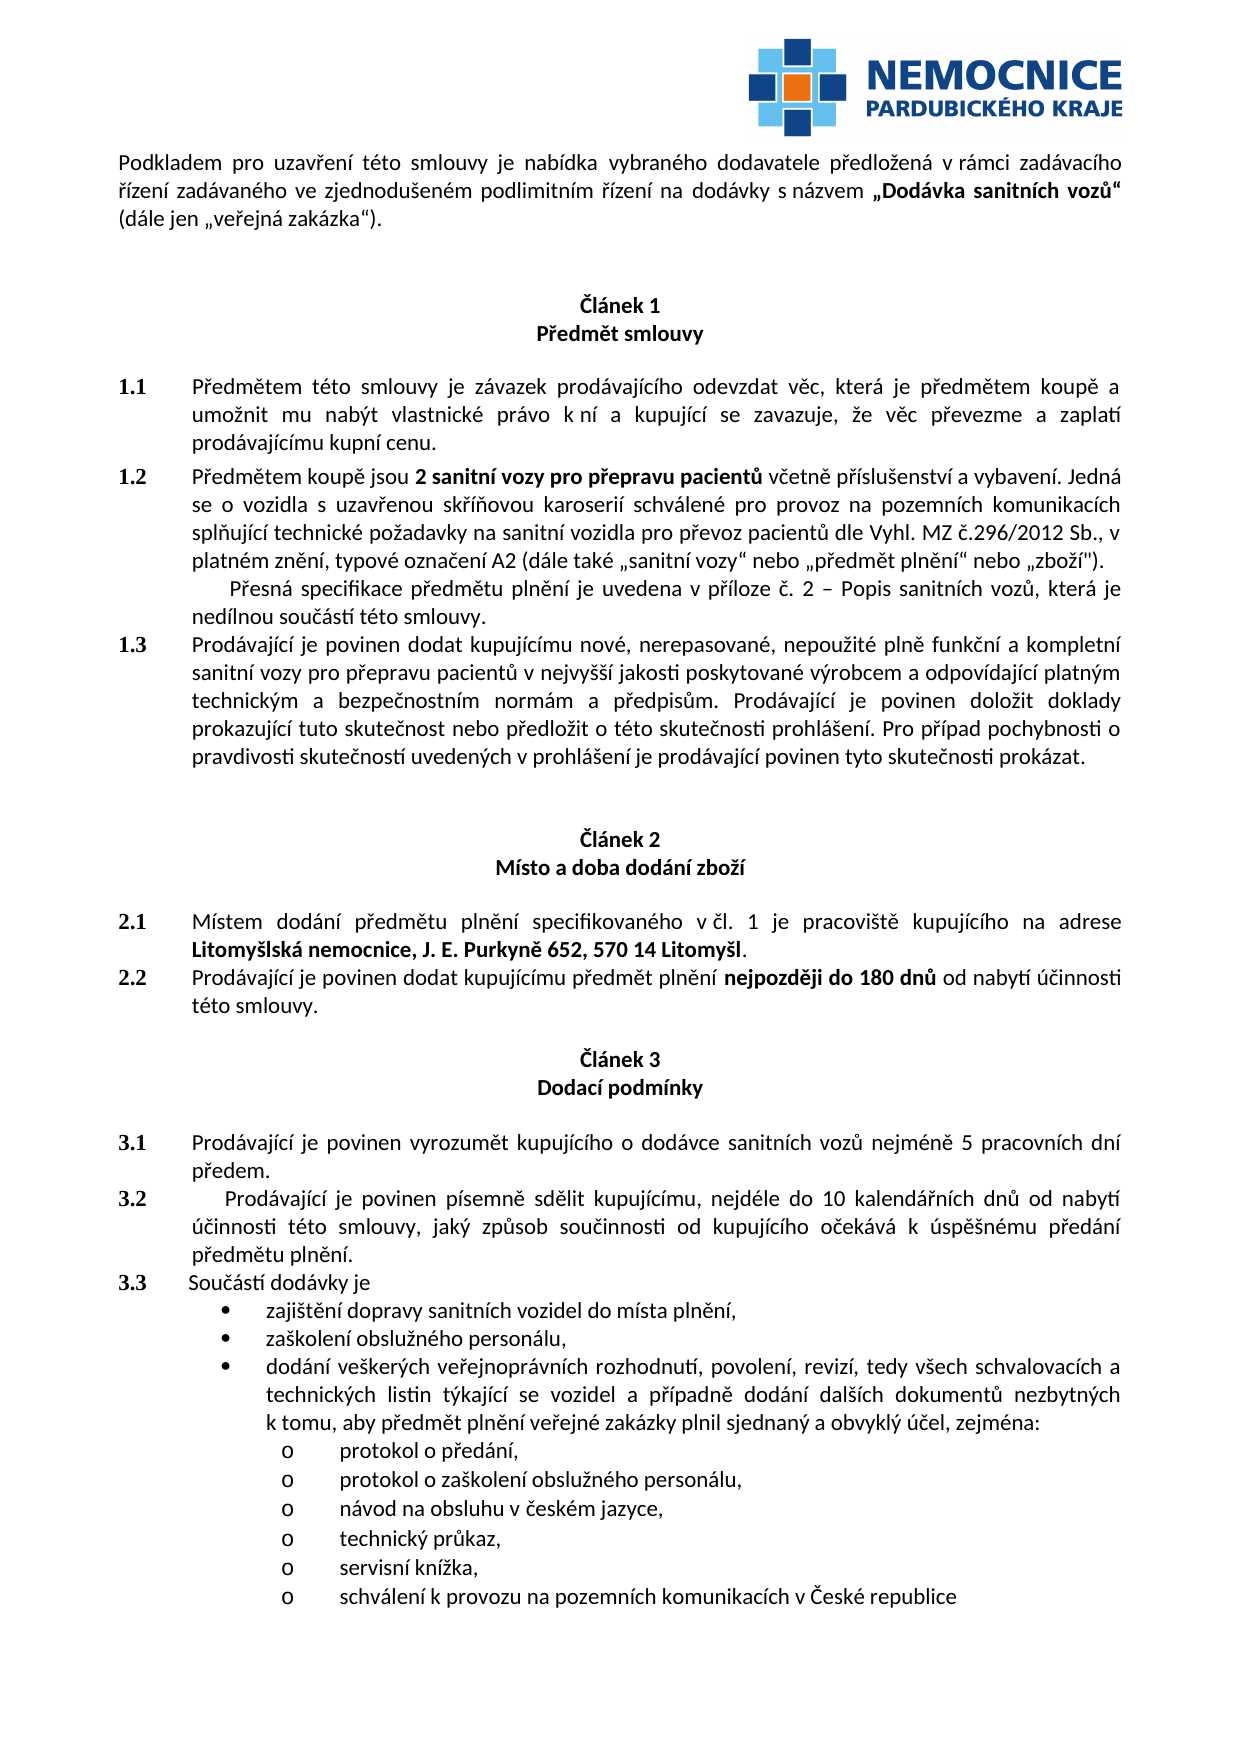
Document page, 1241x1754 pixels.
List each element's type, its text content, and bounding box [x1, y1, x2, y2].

subtitle 1.1 Předmětem této smlouvy je závazek prodávajícího odevzdat věc, která je předmětem koupě a umožnit mu nabýt vlastnické právo k ní a kupující se zavazuje, že věc převezme a zaplatí prodávajícímu kupní cenu. [118, 372, 1122, 456]
text 3.3 Součástí dodávky je [118, 1268, 1122, 1296]
subtitle Podkladem pro uzavření této smlouvy je nabídka vybraného dodavatele předložená v rámci zadávacího řízení zadávaného ve zjednodušeném podlimitním řízení na dodávky s názvem „Dodávka sanitních vozů“ (dále jen „veřejná zakázka“). [118, 148, 1122, 232]
text 1.3 Prodávající je povinen dodat kupujícímu nové, nerepasované, nepoužité plně funkční a kompletní sanitní vozy pro přepravu pacientů v nejvyšší jakosti poskytované výrobcem a odpovídající platným technickým a bezpečnostním normám a předpisům. Prodávající je povinen doložit doklady prokazující tuto skutečnost nebo předložit o této skutečnosti prohlášení. Pro případ pochybnosti o pravdivosti skutečností uvedených v prohlášení je prodávající povinen tyto skutečnosti prokázat. [118, 630, 1122, 770]
list protokol o předání, [118, 1436, 1122, 1465]
text Článek 3 [118, 1046, 1122, 1073]
list protokol o zaškolení obslužného personálu, [118, 1465, 1122, 1494]
text 1.2 Předmětem koupě jsou 2 sanitní vozy pro přepravu pacientů včetně příslušenství a vybavení. Jedná se o vozidla s uzavřenou skříňovou karoserií schválené pro provoz na pozemních komunikacích splňující technické požadavky na sanitní vozidla pro převoz pacientů dle Vyhl. MZ č.296/2012 Sb., v platném znění, typové označení A2 (dále také „sanitní vozy“ nebo „předmět plnění“ nebo „zboží"). [118, 462, 1122, 574]
list technický průkaz, [118, 1524, 1122, 1553]
text 2.1 Místem dodání předmětu plnění specifikovaného v čl. 1 je pracoviště kupujícího na adrese Litomyšlská nemocnice, J. E. Purkyně 652, 570 14 Litomyšl. [118, 907, 1122, 963]
list dodání veškerých veřejnoprávních rozhodnutí, povolení, revizí, tedy všech schvalovacích a technických listin týkající se vozidel a případně dodání dalších dokumentů nezbytných k tomu, aby předmět plnění veřejné zakázky plnil sjednaný a obvyklý účel, zejména: [222, 1352, 1122, 1436]
text Přesná specifikace předmětu plnění je uvedena v příloze č. 2 – Popis sanitních vozů, která je nedílnou součástí této smlouvy. [118, 574, 1122, 630]
list zajištění dopravy sanitních vozidel do místa plnění, [118, 1296, 1122, 1324]
text 3.1 Prodávající je povinen vyrozumět kupujícího o dodávce sanitních vozů nejméně 5 pracovních dní předem. [118, 1128, 1122, 1184]
picture [747, 37, 1123, 138]
text Předmět smlouvy [118, 319, 1122, 347]
text Článek 2 [118, 825, 1122, 853]
text Článek 1 [118, 291, 1122, 319]
list schválení k provozu na pozemních komunikacích v České republice [118, 1582, 1122, 1611]
list návod na obsluhu v českém jazyce, [118, 1494, 1122, 1524]
text Místo a doba dodání zboží [118, 853, 1122, 881]
text 3.2 Prodávající je povinen písemně sdělit kupujícímu, nejdéle do 10 kalendářních dnů od nabytí účinnosti této smlouvy, jaký způsob součinnosti od kupujícího očekává k úspěšnému předání předmětu plnění. [118, 1184, 1122, 1268]
list zaškolení obslužného personálu, [118, 1324, 1122, 1352]
text Dodací podmínky [118, 1073, 1122, 1102]
list servisní knížka, [118, 1553, 1122, 1582]
text 2.2 Prodávající je povinen dodat kupujícímu předmět plnění nejpozději do 180 dnů od nabytí účinnosti této smlouvy. [118, 963, 1122, 1019]
